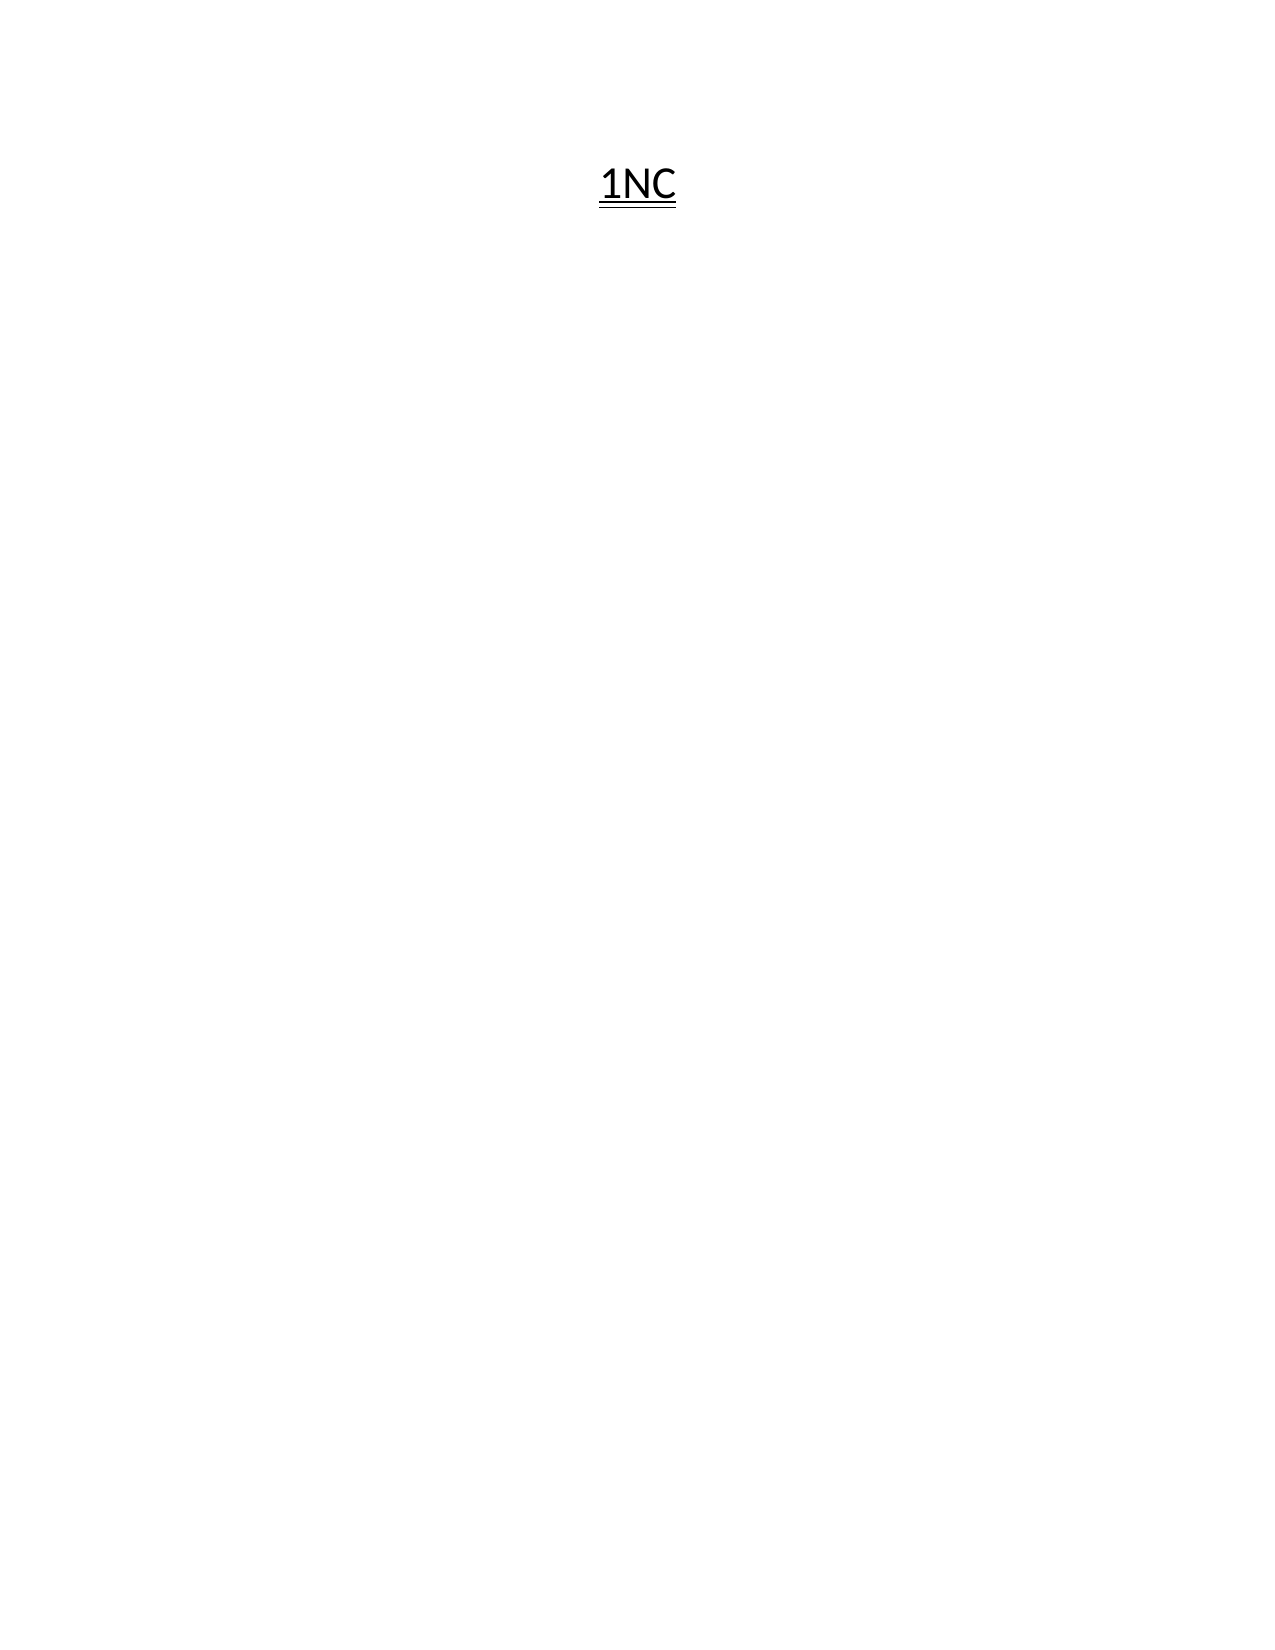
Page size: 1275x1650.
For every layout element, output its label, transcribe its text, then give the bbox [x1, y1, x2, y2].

subtitle 1NC [150, 154, 1125, 210]
